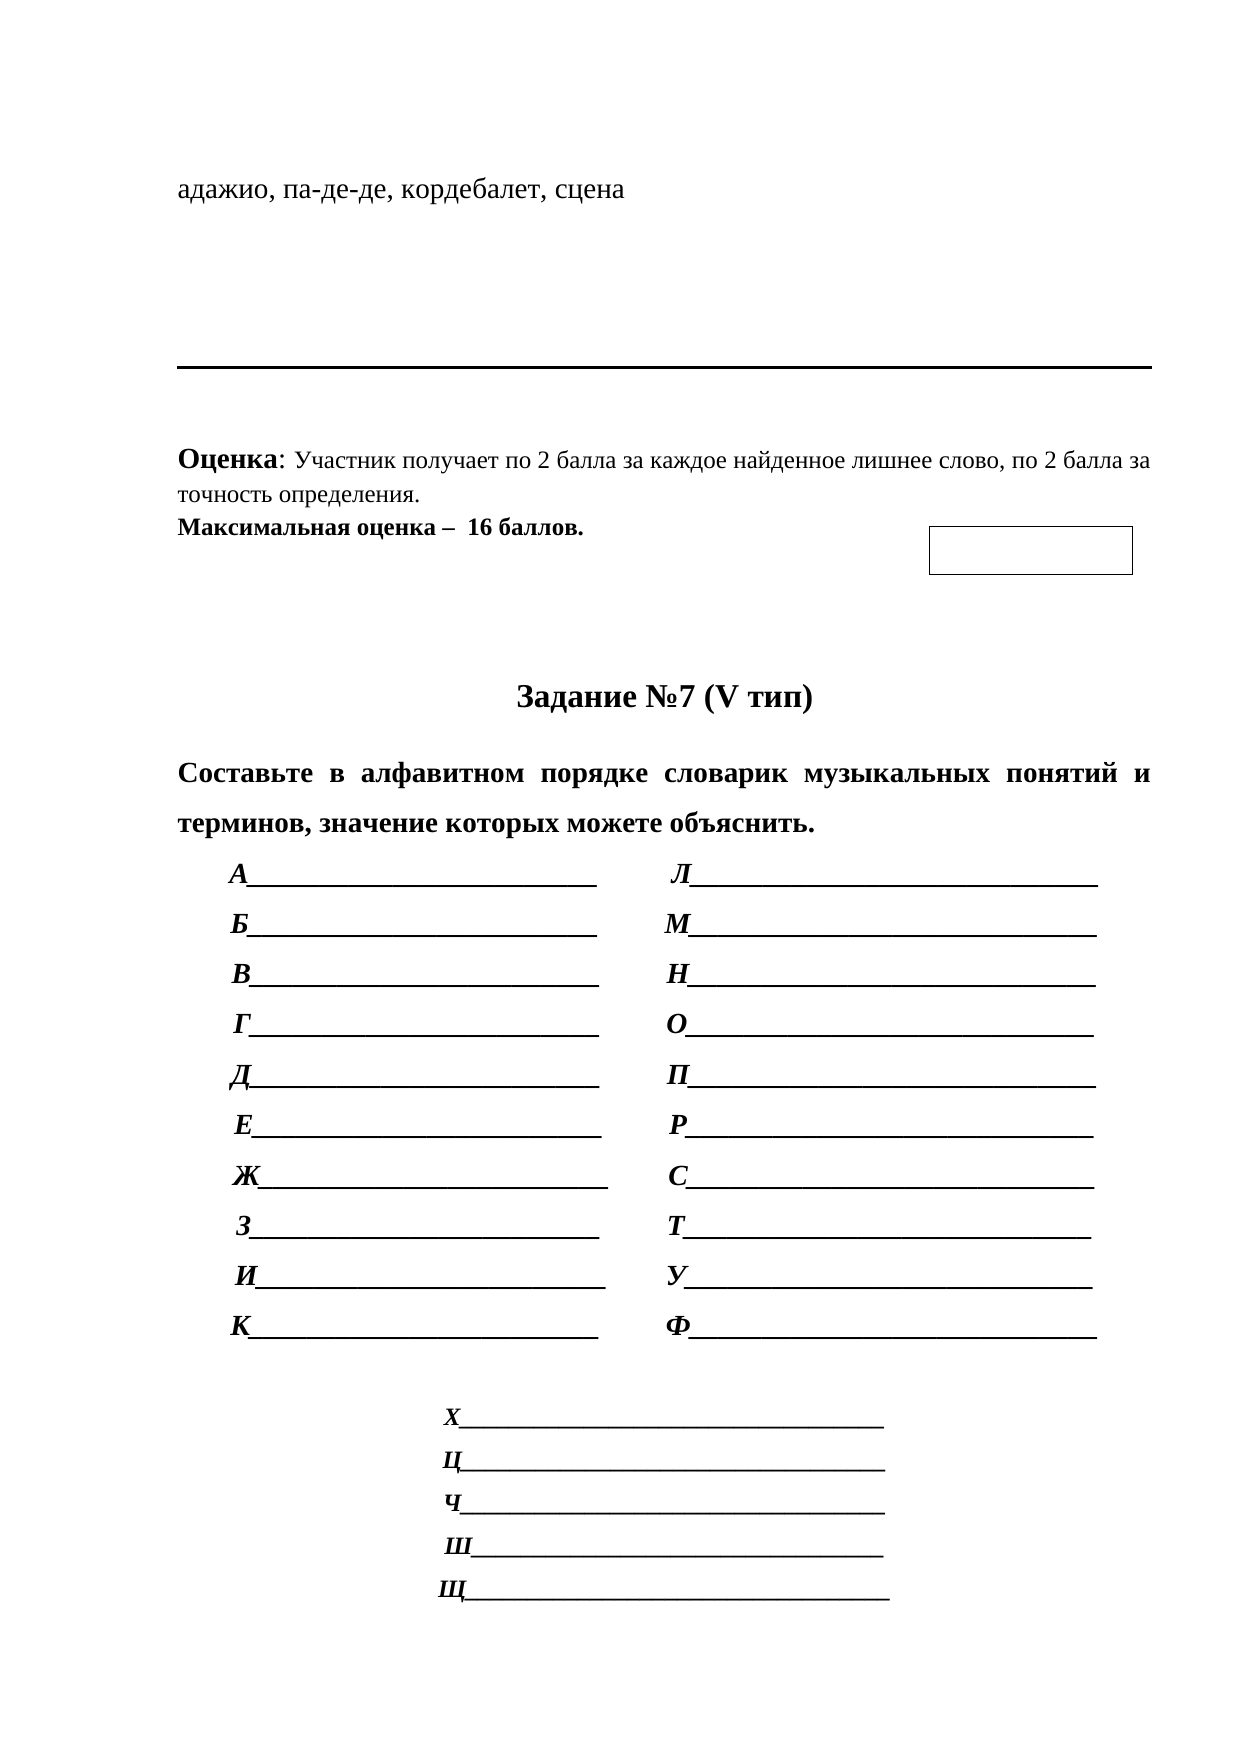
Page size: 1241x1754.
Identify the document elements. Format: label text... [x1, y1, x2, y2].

text И________________________ У____________________________ [177, 1258, 1152, 1292]
text Максимальная оценка – 16 баллов. [177, 512, 1152, 540]
text А________________________ Л____________________________ [177, 856, 1152, 889]
text Щ__________________________________ [177, 1574, 1152, 1603]
text Оценка: Участник получает по 2 балла за каждое найденное лишнее слово, по 2 балла за точность определения. [177, 441, 1152, 507]
text В________________________ Н____________________________ [177, 956, 1152, 990]
table_header [930, 527, 1132, 574]
text Задание №7 (V тип) [177, 677, 1152, 715]
text Б________________________ М____________________________ [177, 906, 1152, 939]
text З________________________ Т____________________________ [177, 1208, 1152, 1241]
text Г________________________ О____________________________ [177, 1007, 1152, 1040]
text Составьте в алфавитном порядке словарик музыкальных понятий и терминов, значение которых можете объяснить. [177, 755, 1152, 839]
text Ж________________________ С____________________________ [177, 1158, 1152, 1191]
text Ш_________________________________ [177, 1531, 1152, 1560]
text Х__________________________________ [177, 1402, 1152, 1431]
text Ч__________________________________ [177, 1488, 1152, 1517]
text Д________________________ П____________________________ [177, 1057, 1152, 1091]
text адажио, па-де-де, кордебалет, сцена [177, 172, 1152, 205]
text К________________________ Ф____________________________ [177, 1308, 1152, 1342]
text Е________________________ Р____________________________ [177, 1107, 1152, 1141]
text Ц__________________________________ [177, 1445, 1152, 1474]
